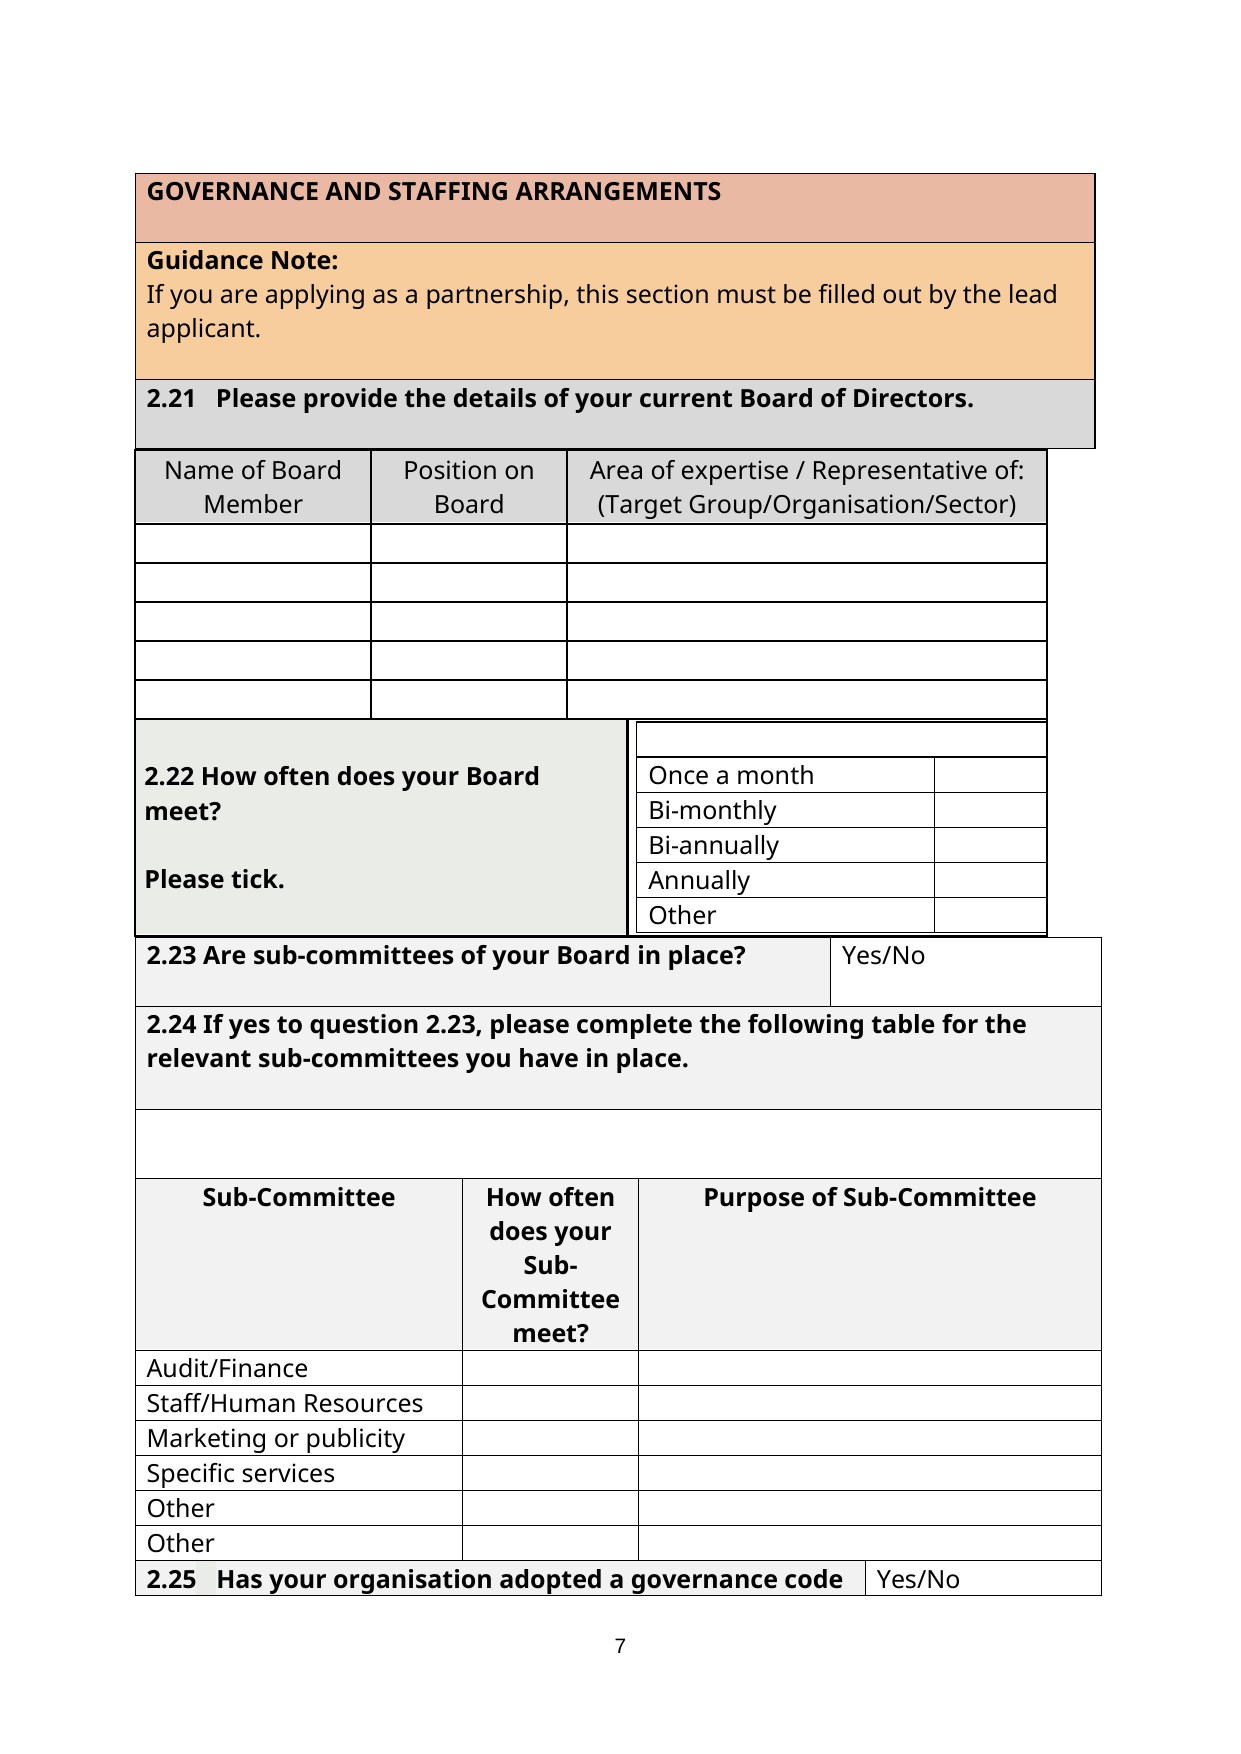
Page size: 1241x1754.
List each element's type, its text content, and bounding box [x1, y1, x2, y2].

table_cell [568, 564, 1046, 601]
table_cell [463, 1421, 638, 1455]
table_header Position on Board [372, 451, 566, 522]
table_cell Marketing or publicity [136, 1421, 462, 1455]
table_cell [372, 642, 566, 679]
table_cell Sub-Committee [136, 1179, 462, 1349]
table_header Name of Board Member [136, 451, 370, 522]
table_cell [568, 681, 1046, 718]
table_cell [568, 603, 1046, 640]
table_cell [639, 1491, 1101, 1525]
table_cell [372, 681, 566, 718]
table_cell Purpose of Sub-Committee [639, 1179, 1101, 1349]
table_cell 2.24 If yes to question 2.23, please complete the following table for the relevant sub-committees you have in place. [136, 1007, 1101, 1109]
table_header GOVERNANCE AND STAFFING ARRANGEMENTS [136, 174, 1094, 242]
table_cell [639, 1421, 1101, 1455]
table_cell [639, 1386, 1101, 1420]
table_cell [463, 1351, 638, 1385]
table_cell Staff/Human Resources [136, 1386, 462, 1420]
table_cell [463, 1491, 638, 1525]
table_cell [568, 525, 1046, 562]
table_cell [639, 1526, 1101, 1560]
table_cell [568, 642, 1046, 679]
table_cell Guidance Note: If you are applying as a partnership, this section must be filled out by the lead applicant. [136, 243, 1094, 379]
table_cell [463, 1526, 638, 1560]
table_cell [463, 1386, 638, 1420]
table_cell [136, 642, 370, 679]
table_cell [136, 681, 370, 718]
table_cell Specific services [136, 1456, 462, 1490]
table_cell [136, 525, 370, 562]
table_cell [639, 1351, 1101, 1385]
table_header [629, 720, 1046, 934]
table_cell Yes/No [866, 1561, 1101, 1595]
table_header 2.23 Are sub-committees of your Board in place? [136, 938, 830, 1006]
table_cell [136, 1110, 1101, 1178]
table_cell 2.21 Please provide the details of your current Board of Directors. [136, 380, 1094, 448]
table_cell [463, 1456, 638, 1490]
table_cell [372, 525, 566, 562]
table_cell Audit/Finance [136, 1351, 462, 1385]
table_cell Other [136, 1491, 462, 1525]
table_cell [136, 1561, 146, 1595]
table_header Area of expertise / Representative of: (Target Group/Organisation/Sector) [568, 451, 1046, 522]
table_cell [372, 564, 566, 601]
table_cell Other [136, 1526, 462, 1560]
table_cell [136, 564, 370, 601]
table_header Yes/No [831, 938, 1101, 1006]
table_cell How often does your Sub-Committee meet? [463, 1179, 638, 1349]
table_cell [639, 1456, 1101, 1490]
table_cell [372, 603, 566, 640]
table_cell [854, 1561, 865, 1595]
table_header 2.22 How often does your Board meet? Please tick. [136, 720, 626, 934]
table_cell [136, 603, 370, 640]
